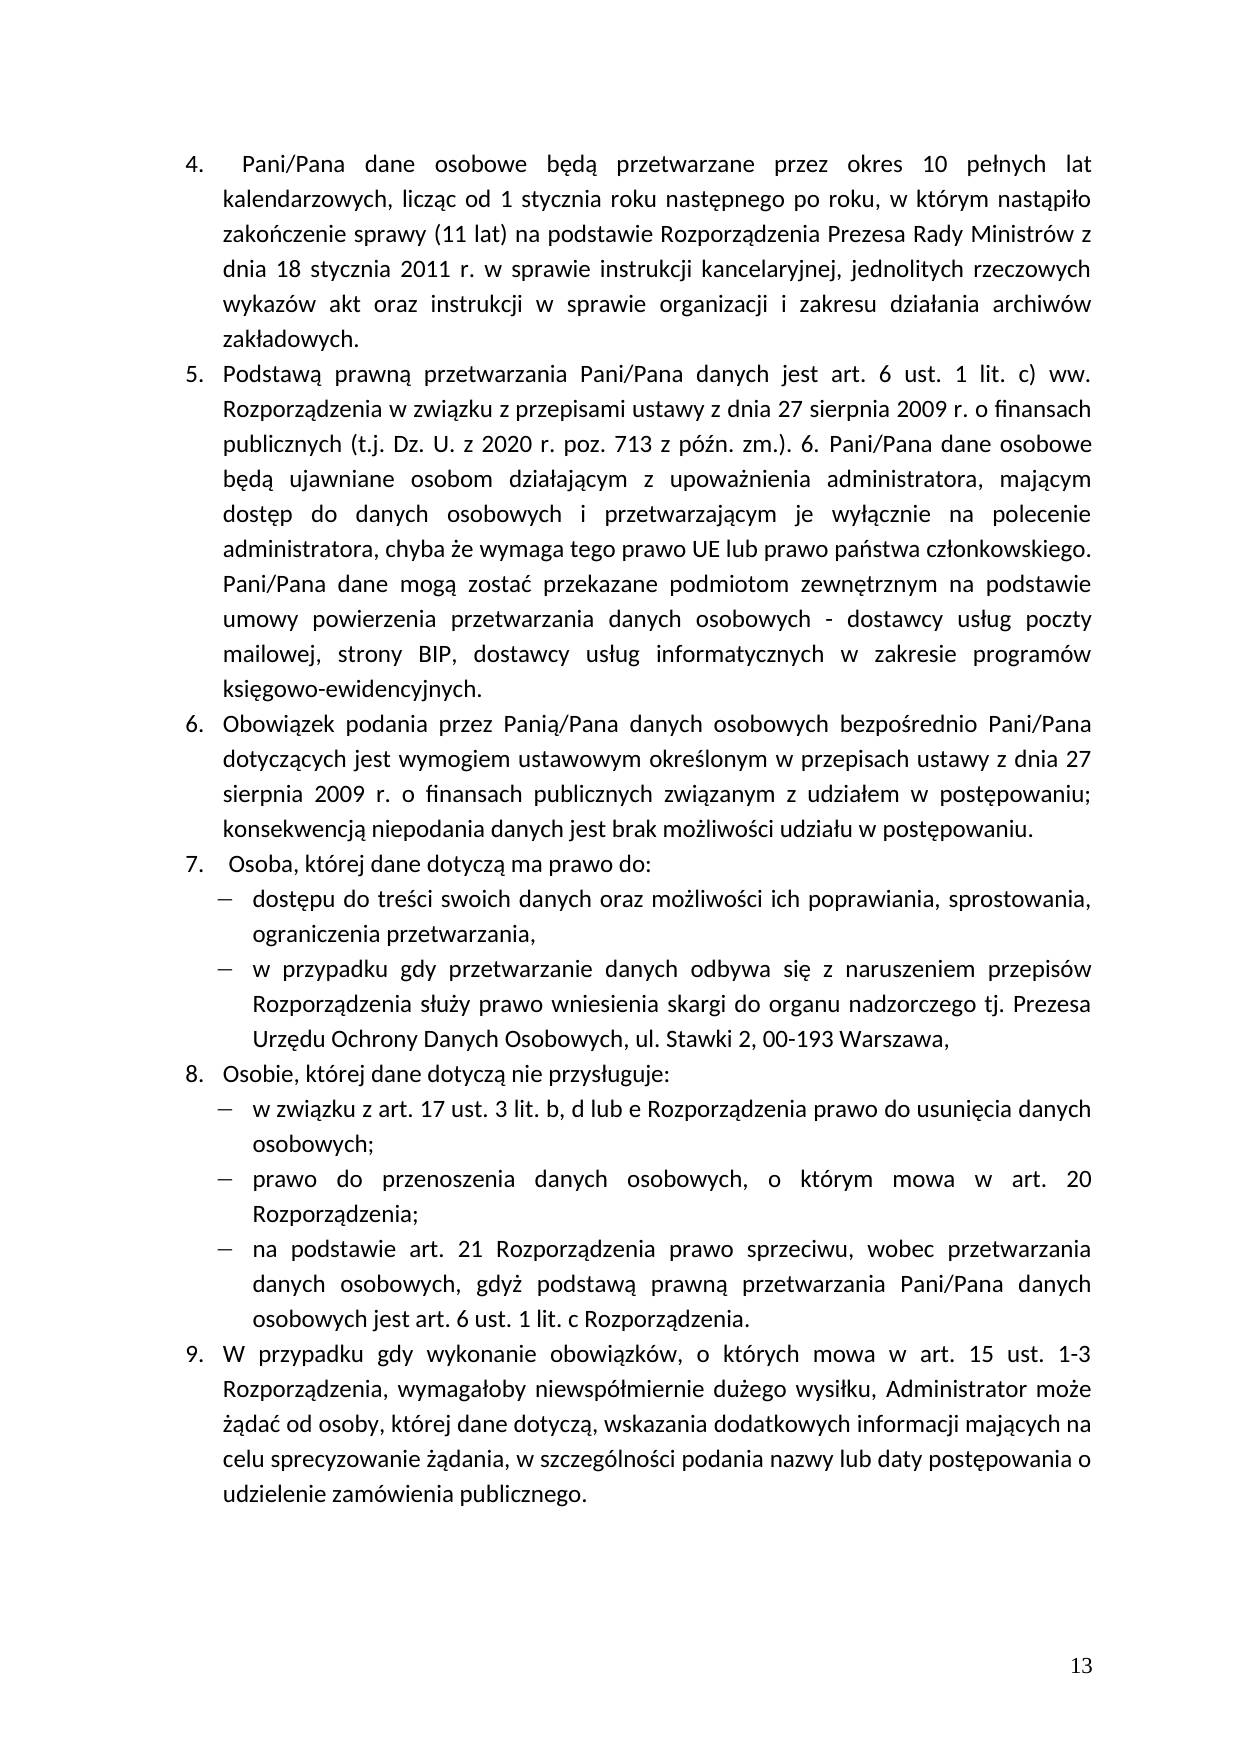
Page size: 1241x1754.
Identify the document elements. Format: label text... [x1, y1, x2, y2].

list prawo do przenoszenia danych osobowych, o którym mowa w art. 20 Rozporządzenia; [215, 1163, 1093, 1228]
list na podstawie art. 21 Rozporządzenia prawo sprzeciwu, wobec przetwarzania danych osobowych, gdyż podstawą prawną przetwarzania Pani/Pana danych osobowych jest art. 6 ust. 1 lit. c Rozporządzenia. [215, 1233, 1093, 1333]
list Osoba, której dane dotyczą ma prawo do: [185, 848, 1093, 878]
list Osobie, której dane dotyczą nie przysługuje: [185, 1058, 1093, 1088]
list Pani/Pana dane osobowe będą przetwarzane przez okres 10 pełnych lat kalendarzowych, licząc od 1 stycznia roku następnego po roku, w którym nastąpiło zakończenie sprawy (11 lat) na podstawie Rozporządzenia Prezesa Rady Ministrów z dnia 18 stycznia 2011 r. w sprawie instrukcji kancelaryjnej, jednolitych rzeczowych wykazów akt oraz instrukcji w sprawie organizacji i zakresu działania archiwów zakładowych. [185, 148, 1093, 353]
list dostępu do treści swoich danych oraz możliwości ich poprawiania, sprostowania, ograniczenia przetwarzania, [215, 883, 1093, 948]
list w związku z art. 17 ust. 3 lit. b, d lub e Rozporządzenia prawo do usunięcia danych osobowych; [215, 1093, 1093, 1158]
list w przypadku gdy przetwarzanie danych odbywa się z naruszeniem przepisów Rozporządzenia służy prawo wniesienia skargi do organu nadzorczego tj. Prezesa Urzędu Ochrony Danych Osobowych, ul. Stawki 2, 00-193 Warszawa, [215, 953, 1093, 1053]
list Obowiązek podania przez Panią/Pana danych osobowych bezpośrednio Pani/Pana dotyczących jest wymogiem ustawowym określonym w przepisach ustawy z dnia 27 sierpnia 2009 r. o finansach publicznych związanym z udziałem w postępowaniu; konsekwencją niepodania danych jest brak możliwości udziału w postępowaniu. [185, 708, 1093, 843]
list W przypadku gdy wykonanie obowiązków, o których mowa w art. 15 ust. 1-3 Rozporządzenia, wymagałoby niewspółmiernie dużego wysiłku, Administrator może żądać od osoby, której dane dotyczą, wskazania dodatkowych informacji mających na celu sprecyzowanie żądania, w szczególności podania nazwy lub daty postępowania o udzielenie zamówienia publicznego. [185, 1338, 1093, 1508]
list Podstawą prawną przetwarzania Pani/Pana danych jest art. 6 ust. 1 lit. c) ww. Rozporządzenia w związku z przepisami ustawy z dnia 27 sierpnia 2009 r. o finansach publicznych (t.j. Dz. U. z 2020 r. poz. 713 z późn. zm.). 6. Pani/Pana dane osobowe będą ujawniane osobom działającym z upoważnienia administratora, mającym dostęp do danych osobowych i przetwarzającym je wyłącznie na polecenie administratora, chyba że wymaga tego prawo UE lub prawo państwa członkowskiego. Pani/Pana dane mogą zostać przekazane podmiotom zewnętrznym na podstawie umowy powierzenia przetwarzania danych osobowych - dostawcy usług poczty mailowej, strony BIP, dostawcy usług informatycznych w zakresie programów księgowo-ewidencyjnych. [185, 358, 1093, 703]
